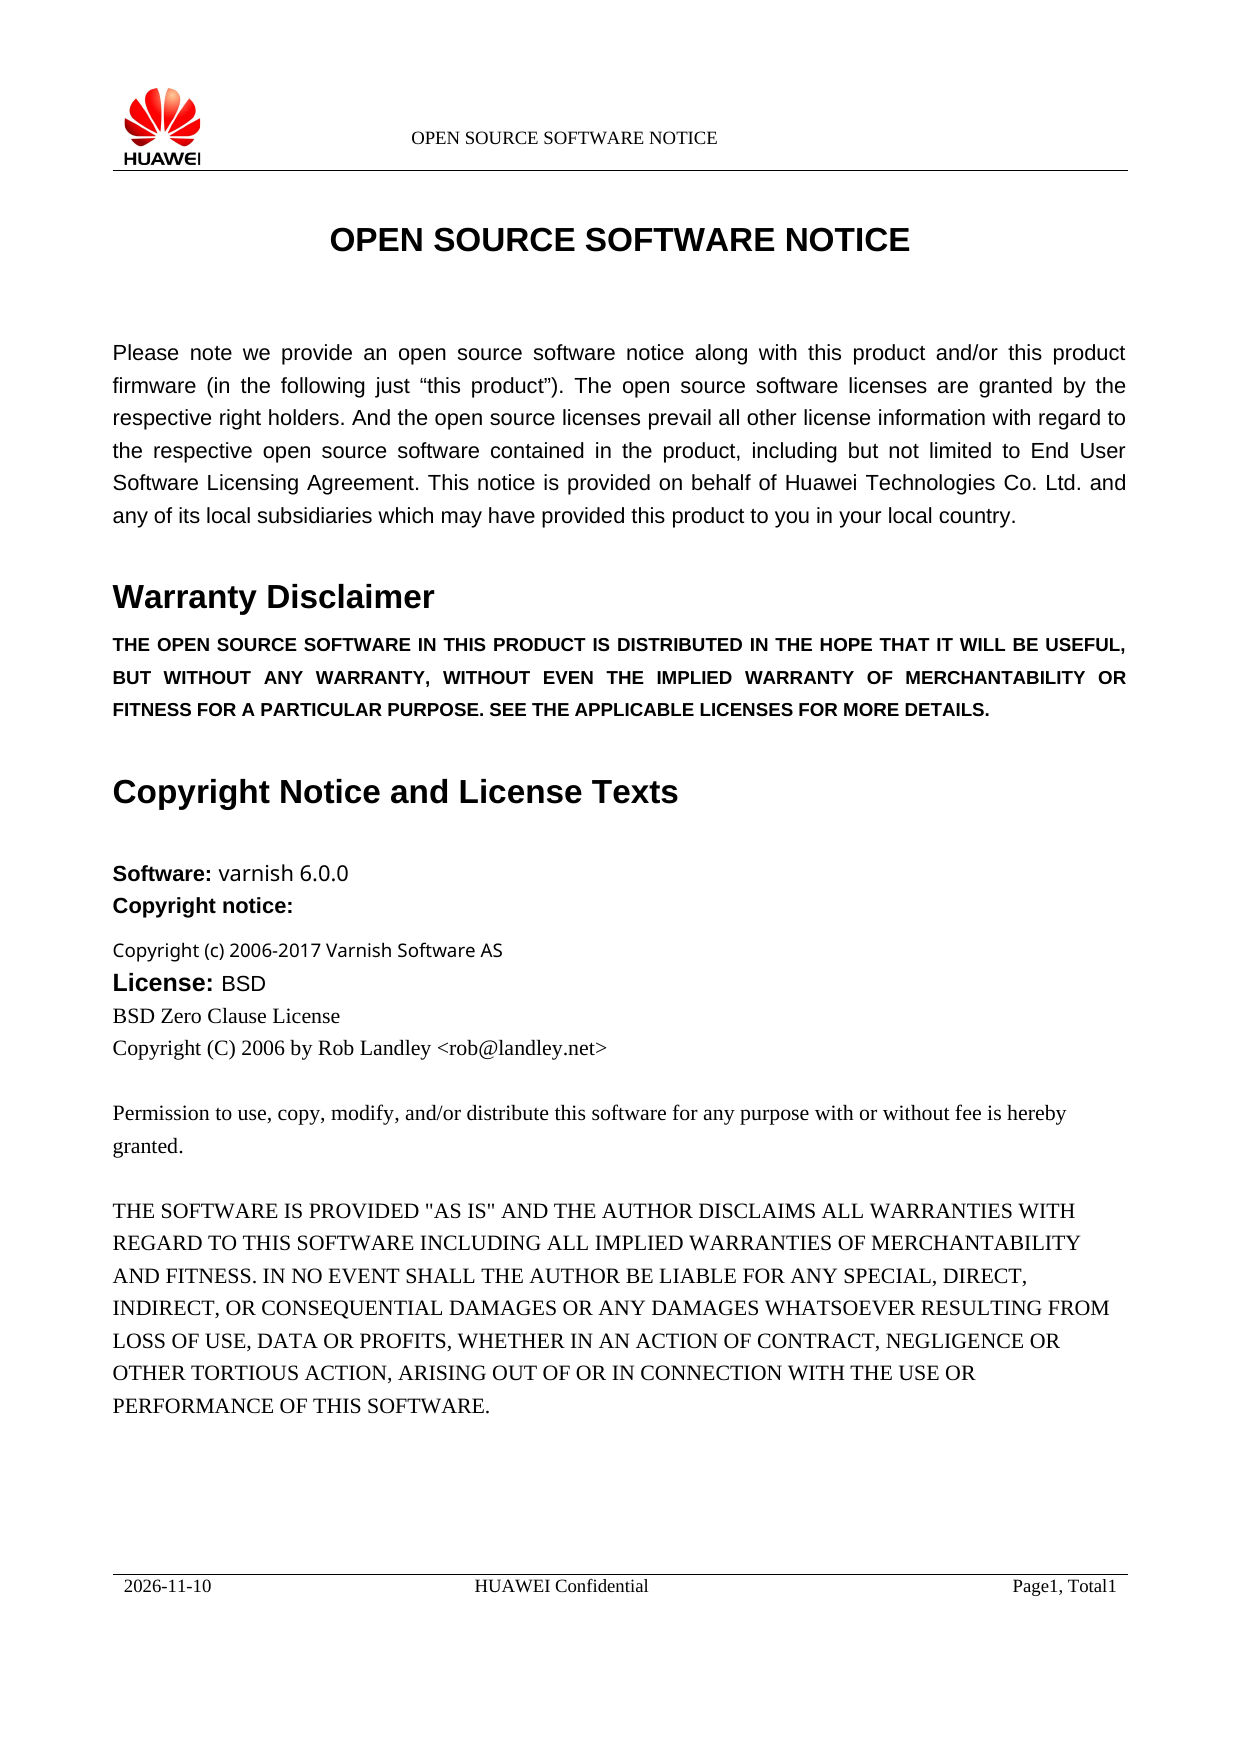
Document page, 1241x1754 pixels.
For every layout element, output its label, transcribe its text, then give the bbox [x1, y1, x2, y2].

text OPEN SOURCE SOFTWARE NOTICE [112, 206, 1128, 271]
text Copyright Notice and License Texts [112, 759, 1128, 824]
text BSD Zero Clause License Copyright (C) 2006 by Rob Landley <rob@landley.net> Permission to use, copy, modify, and/or distribute this software for any purpose with or without fee is hereby granted. THE SOFTWARE IS PROVIDED "AS IS" AND THE AUTHOR DISCLAIMS ALL WARRANTIES WITH REGARD TO THIS SOFTWARE INCLUDING ALL IMPLIED WARRANTIES OF MERCHANTABILITY AND FITNESS. IN NO EVENT SHALL THE AUTHOR BE LIABLE FOR ANY SPECIAL, DIRECT, INDIRECT, OR CONSEQUENTIAL DAMAGES OR ANY DAMAGES WHATSOEVER RESULTING FROM LOSS OF USE, DATA OR PROFITS, WHETHER IN AN ACTION OF CONTRACT, NEGLIGENCE OR OTHER TORTIOUS ACTION, ARISING OUT OF OR IN CONNECTION WITH THE USE OR PERFORMANCE OF THIS SOFTWARE. [112, 999, 1128, 1454]
picture [124, 88, 201, 165]
text The open source software in this product is distributed in the hope that it will be useful, but WITHOUT ANY WARRANTY, without even the implied warranty of MERCHANTABILITY or FITNESS FOR A PARTICULAR PURPOSE. See the applicable licenses for more details. [112, 629, 1128, 726]
text Copyright (c) 2006-2017 Varnish Software AS [112, 934, 1128, 966]
text Warranty Disclaimer [112, 564, 1128, 629]
text Please note we provide an open source software notice along with this product and/or this product firmware (in the following just “this product”). The open source software licenses are granted by the respective right holders. And the open source licenses prevail all other license information with regard to the respective open source software contained in the product, including but not limited to End User Software Licensing Agreement. This notice is provided on behalf of Huawei Technologies Co. Ltd. and any of its local subsidiaries which may have provided this product to you in your local country. [112, 336, 1128, 531]
text License: BSD [112, 966, 1128, 999]
text Copyright notice: [112, 889, 1128, 921]
title Software: varnish 6.0.0 [112, 856, 1128, 889]
